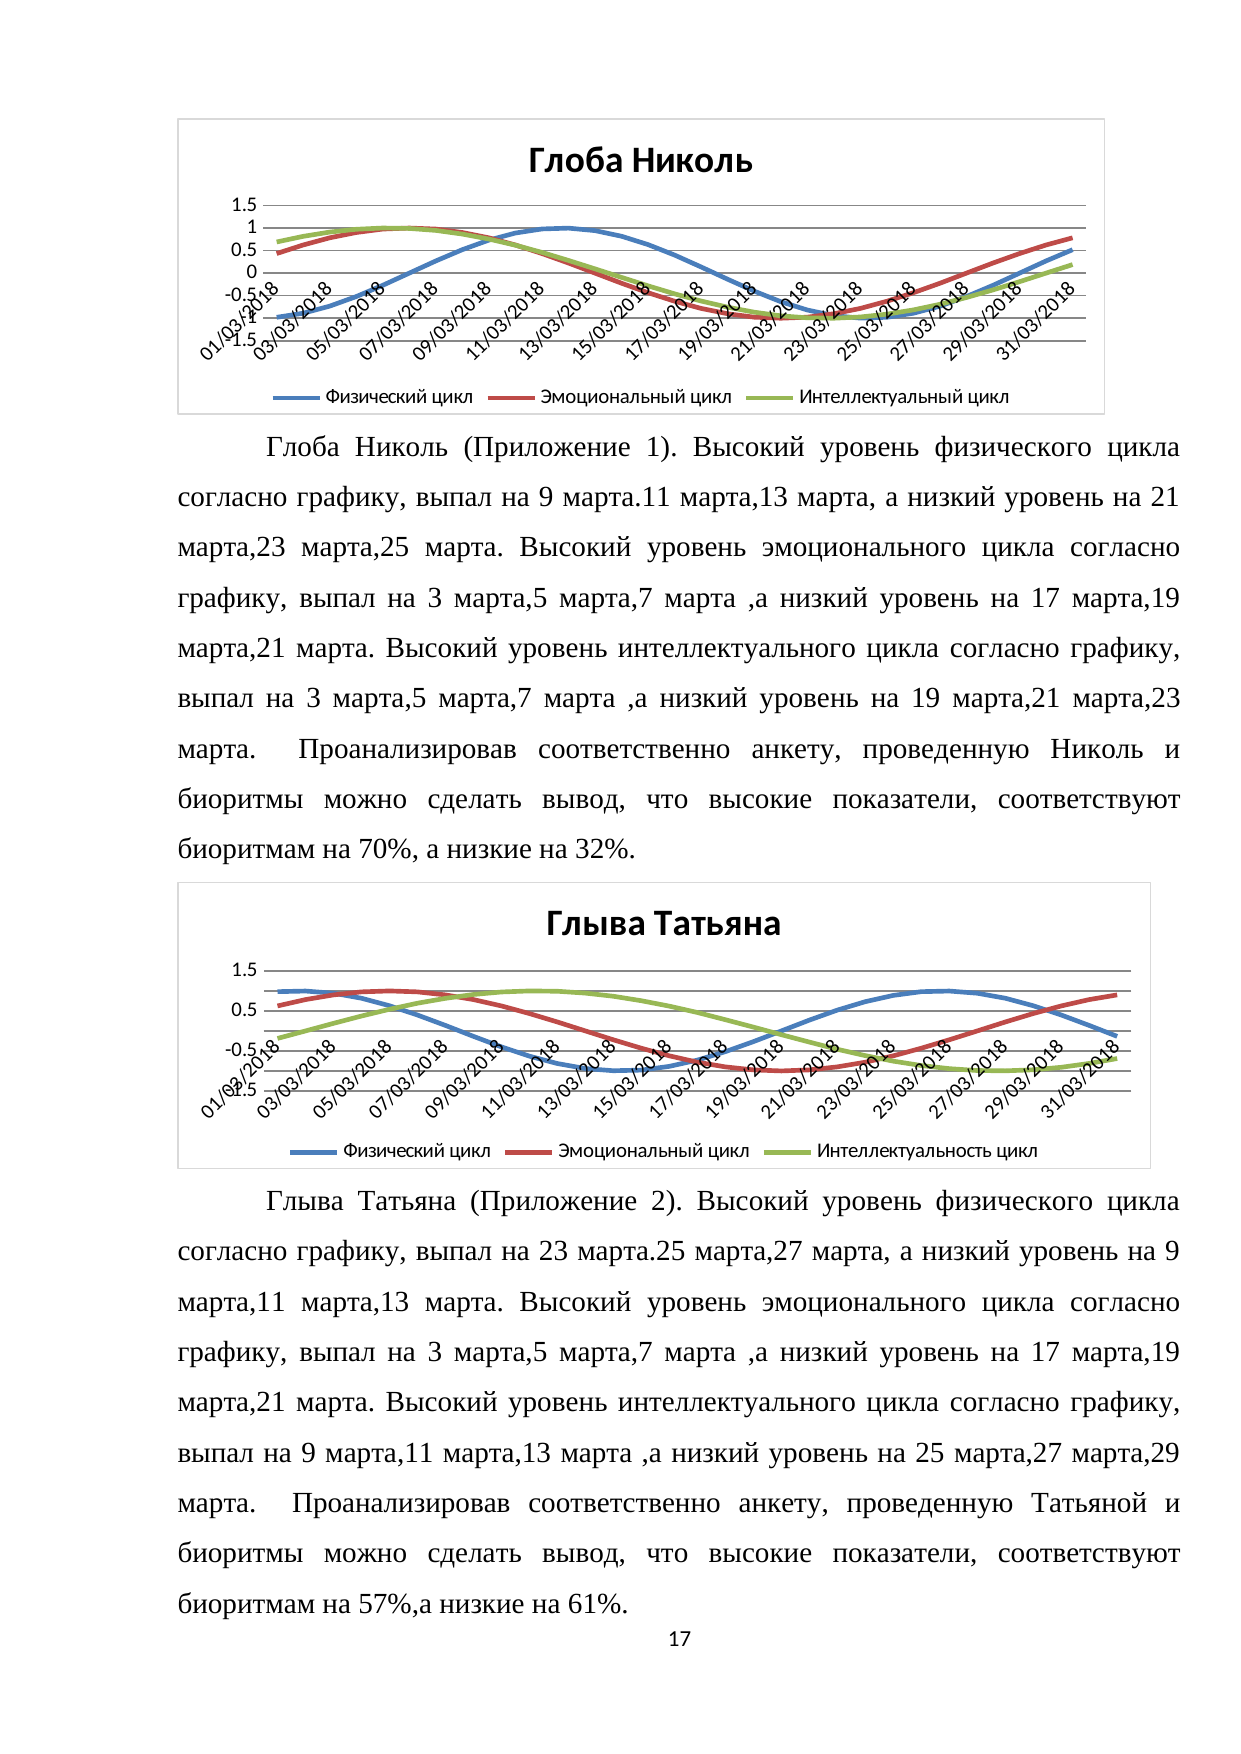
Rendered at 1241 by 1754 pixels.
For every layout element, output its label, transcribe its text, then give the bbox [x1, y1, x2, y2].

text Глыва Татьяна (Приложение 2). Высокий уровень физического цикла согласно графику, выпал на 23 марта.25 марта,27 марта, а низкий уровень на 9 марта,11 марта,13 марта. Высокий уровень эмоционального цикла согласно графику, выпал на 3 марта,5 марта,7 марта ,а низкий уровень на 17 марта,19 марта,21 марта. Высокий уровень интеллектуального цикла согласно графику, выпал на 9 марта,11 марта,13 марта ,а низкий уровень на 25 марта,27 марта,29 марта. Проанализировав соответственно анкету, проведенную Татьяной и биоритмы можно сделать вывод, что высокие показатели, соответствуют биоритмам на 57%,а низкие на 61%. [177, 1183, 1181, 1619]
text Глоба Николь (Приложение 1). Высокий уровень физического цикла согласно графику, выпал на 9 марта.11 марта,13 марта, а низкий уровень на 21 марта,23 марта,25 марта. Высокий уровень эмоционального цикла согласно графику, выпал на 3 марта,5 марта,7 марта ,а низкий уровень на 17 марта,19 марта,21 марта. Высокий уровень интеллектуального цикла согласно графику, выпал на 3 марта,5 марта,7 марта ,а низкий уровень на 19 марта,21 марта,23 марта. Проанализировав соответственно анкету, проведенную Николь и биоритмы можно сделать вывод, что высокие показатели, соответствуют биоритмам на 70%, а низкие на 32%. [177, 429, 1181, 865]
